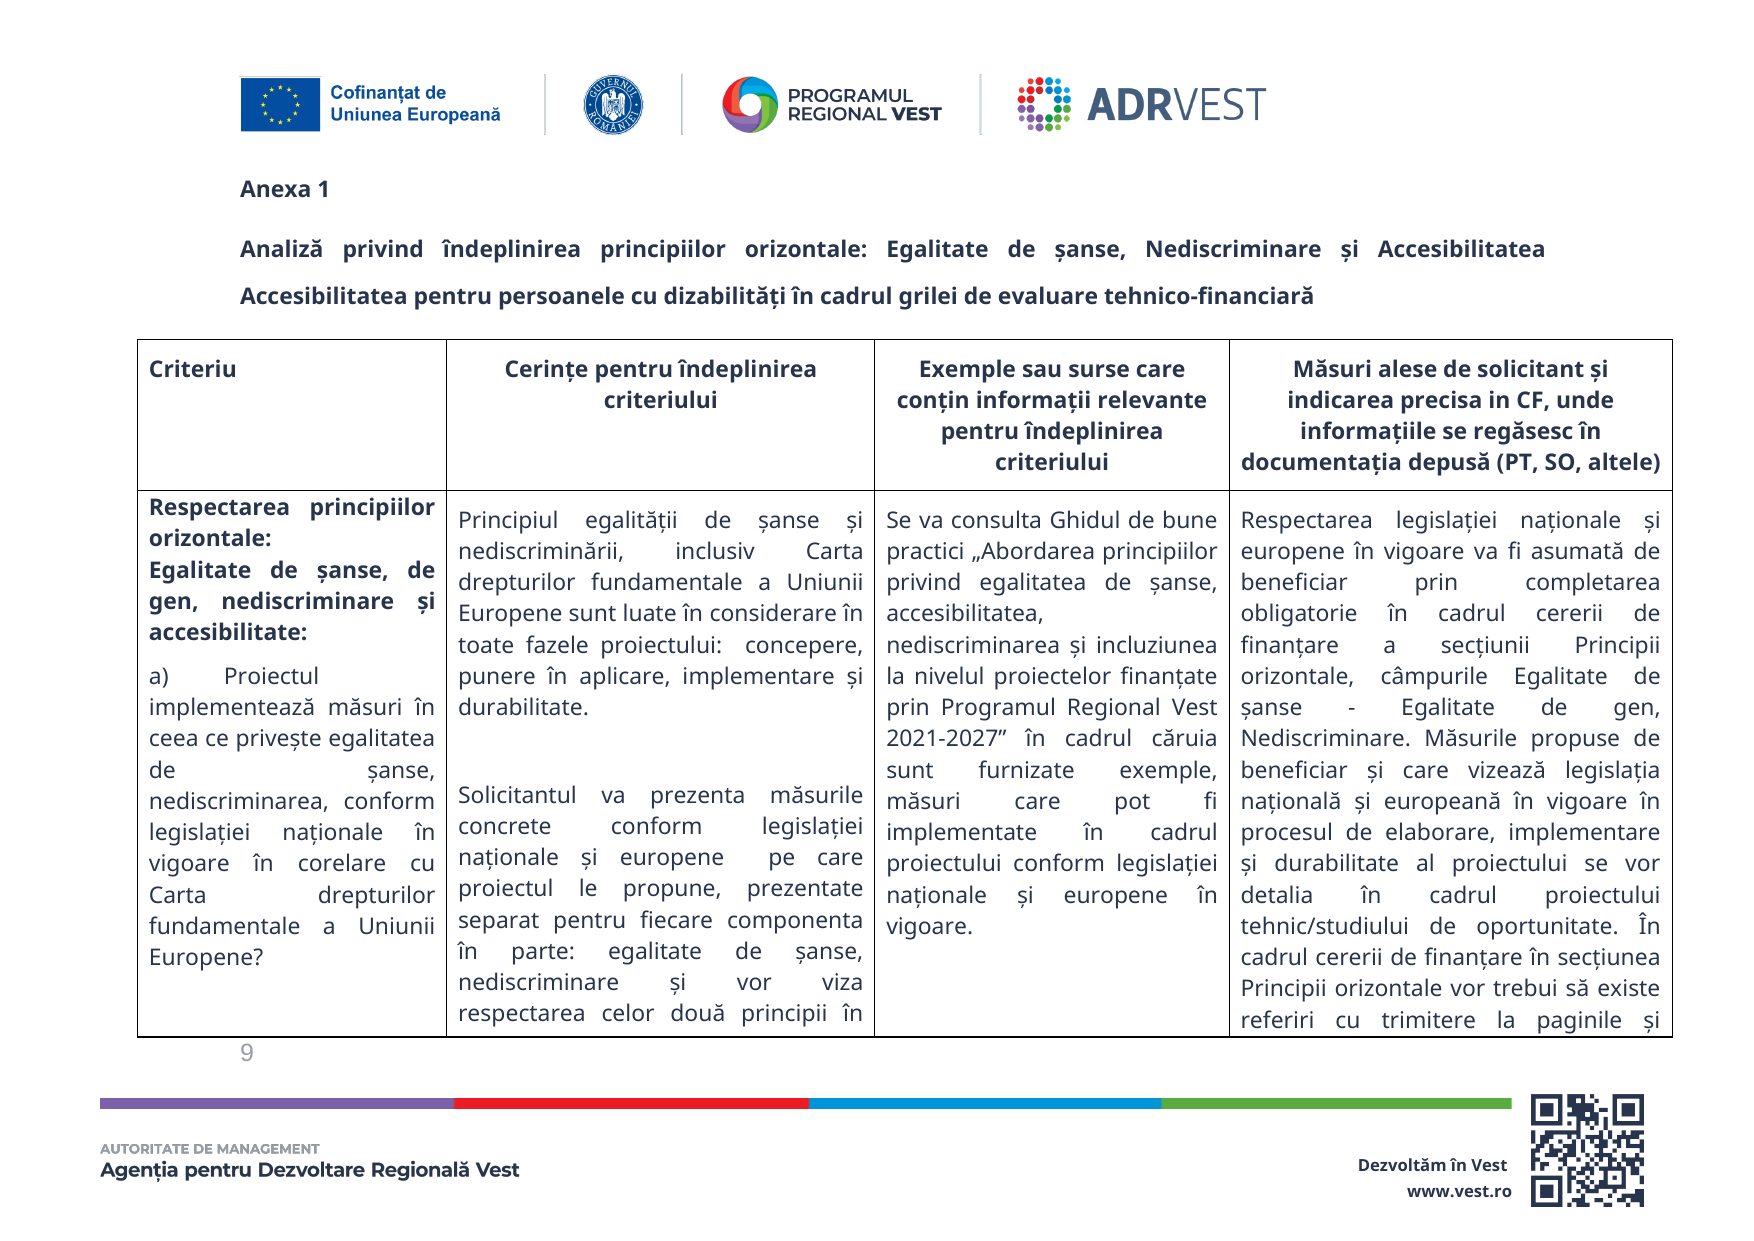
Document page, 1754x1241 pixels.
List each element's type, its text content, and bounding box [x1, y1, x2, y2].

table_header Cerințe pentru îndeplinirea criteriului [447, 340, 874, 490]
table_header Exemple sau surse care conțin informații relevante pentru îndeplinirea criteriului [875, 340, 1229, 490]
text Anexa 1 [240, 173, 1547, 204]
text Analiză privind îndeplinirea principiilor orizontale: Egalitate de șanse, Nediscriminare și Accesibilitatea Accesibilitatea pentru persoanele cu dizabilități în cadrul grilei de evaluare tehnico-financiară [240, 233, 1547, 311]
picture [239, 74, 1267, 135]
table_header Măsuri alese de solicitant și indicarea precisa in CF, unde informațiile se regăsesc în documentația depusă (PT, SO, altele) [1230, 340, 1672, 490]
picture [1522, 1085, 1653, 1216]
table_header Criteriu [138, 340, 446, 490]
